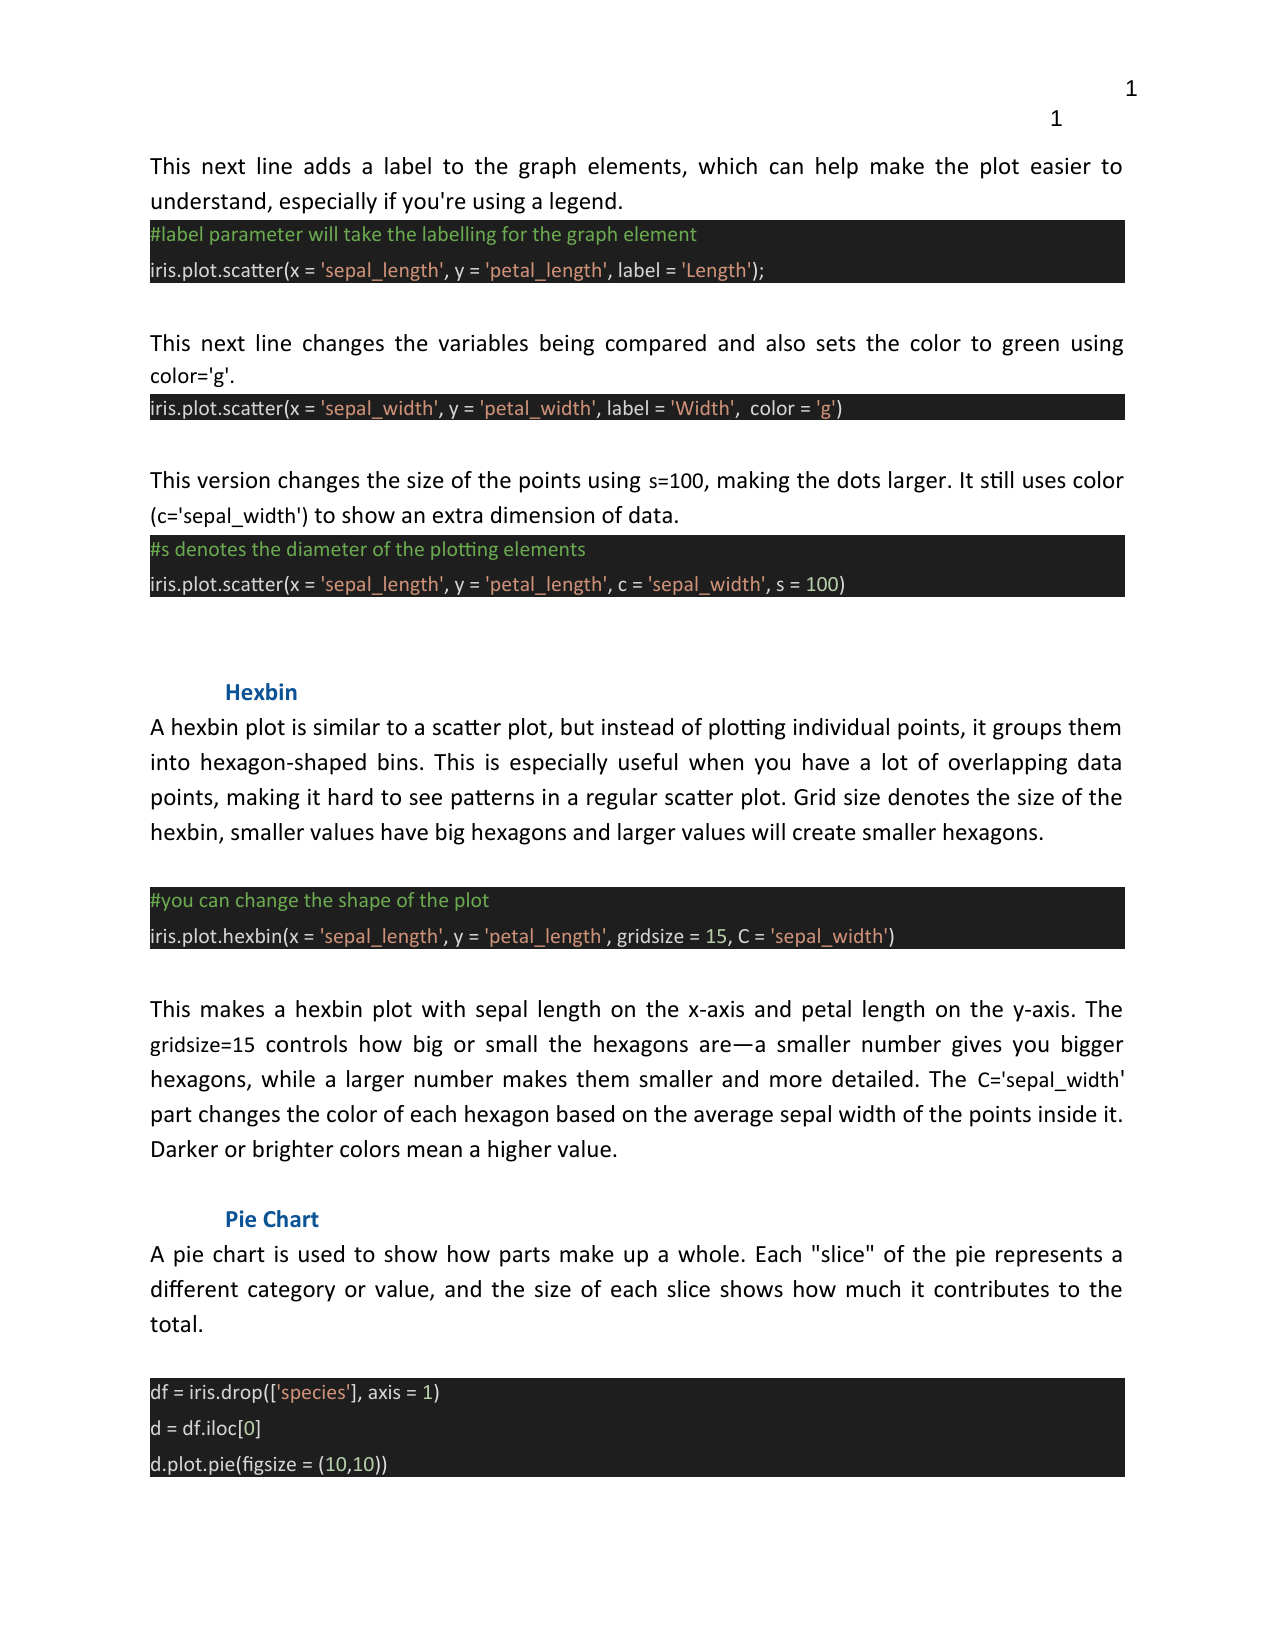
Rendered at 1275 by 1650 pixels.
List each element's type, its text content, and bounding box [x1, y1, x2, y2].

text iris.plot.hexbin(x = 'sepal_length', y = 'petal_length', gridsize = 15, C = 'sepal_width') [150, 922, 1125, 949]
text iris.plot.scatter(x = 'sepal_length', y = 'petal_length', c = 'sepal_width', s = 100) [150, 571, 1125, 597]
text iris.plot.scatter(x = 'sepal_length', y = 'petal_length', label = 'Length'); [150, 256, 1125, 283]
text iris.plot.scatter(x = 'sepal_width', y = 'petal_width', label = 'Width', color = 'g') [150, 394, 1125, 420]
text #s denotes the diameter of the plotting elements [150, 535, 1125, 561]
text This next line adds a label to the graph elements, which can help make the plot easier to understand, especially if you're using a legend. [150, 150, 1125, 216]
text Hexbin [150, 677, 1125, 707]
text This makes a hexbin plot with sepal length on the x-axis and petal length on the y-axis. The gridsize=15 controls how big or small the hexagons are—a smaller number gives you bigger hexagons, while a larger number makes them smaller and more detailed. The C='sepal_width' part changes the color of each hexagon based on the average sepal width of the points inside it. Darker or brighter colors mean a higher value. [150, 993, 1125, 1164]
text df = iris.drop(['species'], axis = 1) [150, 1378, 1125, 1405]
text This version changes the size of the points using s=100, making the dots larger. It still uses color (c='sepal_width') to show an extra dimension of data. [150, 465, 1125, 530]
text A pie chart is used to show how parts make up a whole. Each "slice" of the pie represents a different category or value, and the size of each slice shows how much it contributes to the total. [150, 1238, 1125, 1339]
text #you can change the shape of the plot [150, 887, 1125, 913]
text d = df.iloc[0] [150, 1414, 1125, 1441]
text #label parameter will take the labelling for the graph element [150, 220, 1125, 247]
text d.plot.pie(figsize = (10,10)) [150, 1450, 1125, 1477]
text A hexbin plot is similar to a scatter plot, but instead of plotting individual points, it groups them into hexagon-shaped bins. This is especially useful when you have a lot of overlapping data points, making it hard to see patterns in a regular scatter plot. Grid size denotes the size of the hexbin, smaller values have big hexagons and larger values will create smaller hexagons. [150, 712, 1125, 847]
text This next line changes the variables being compared and also sets the color to green using color='g'. [150, 327, 1125, 389]
text Pie Chart [150, 1203, 1125, 1234]
